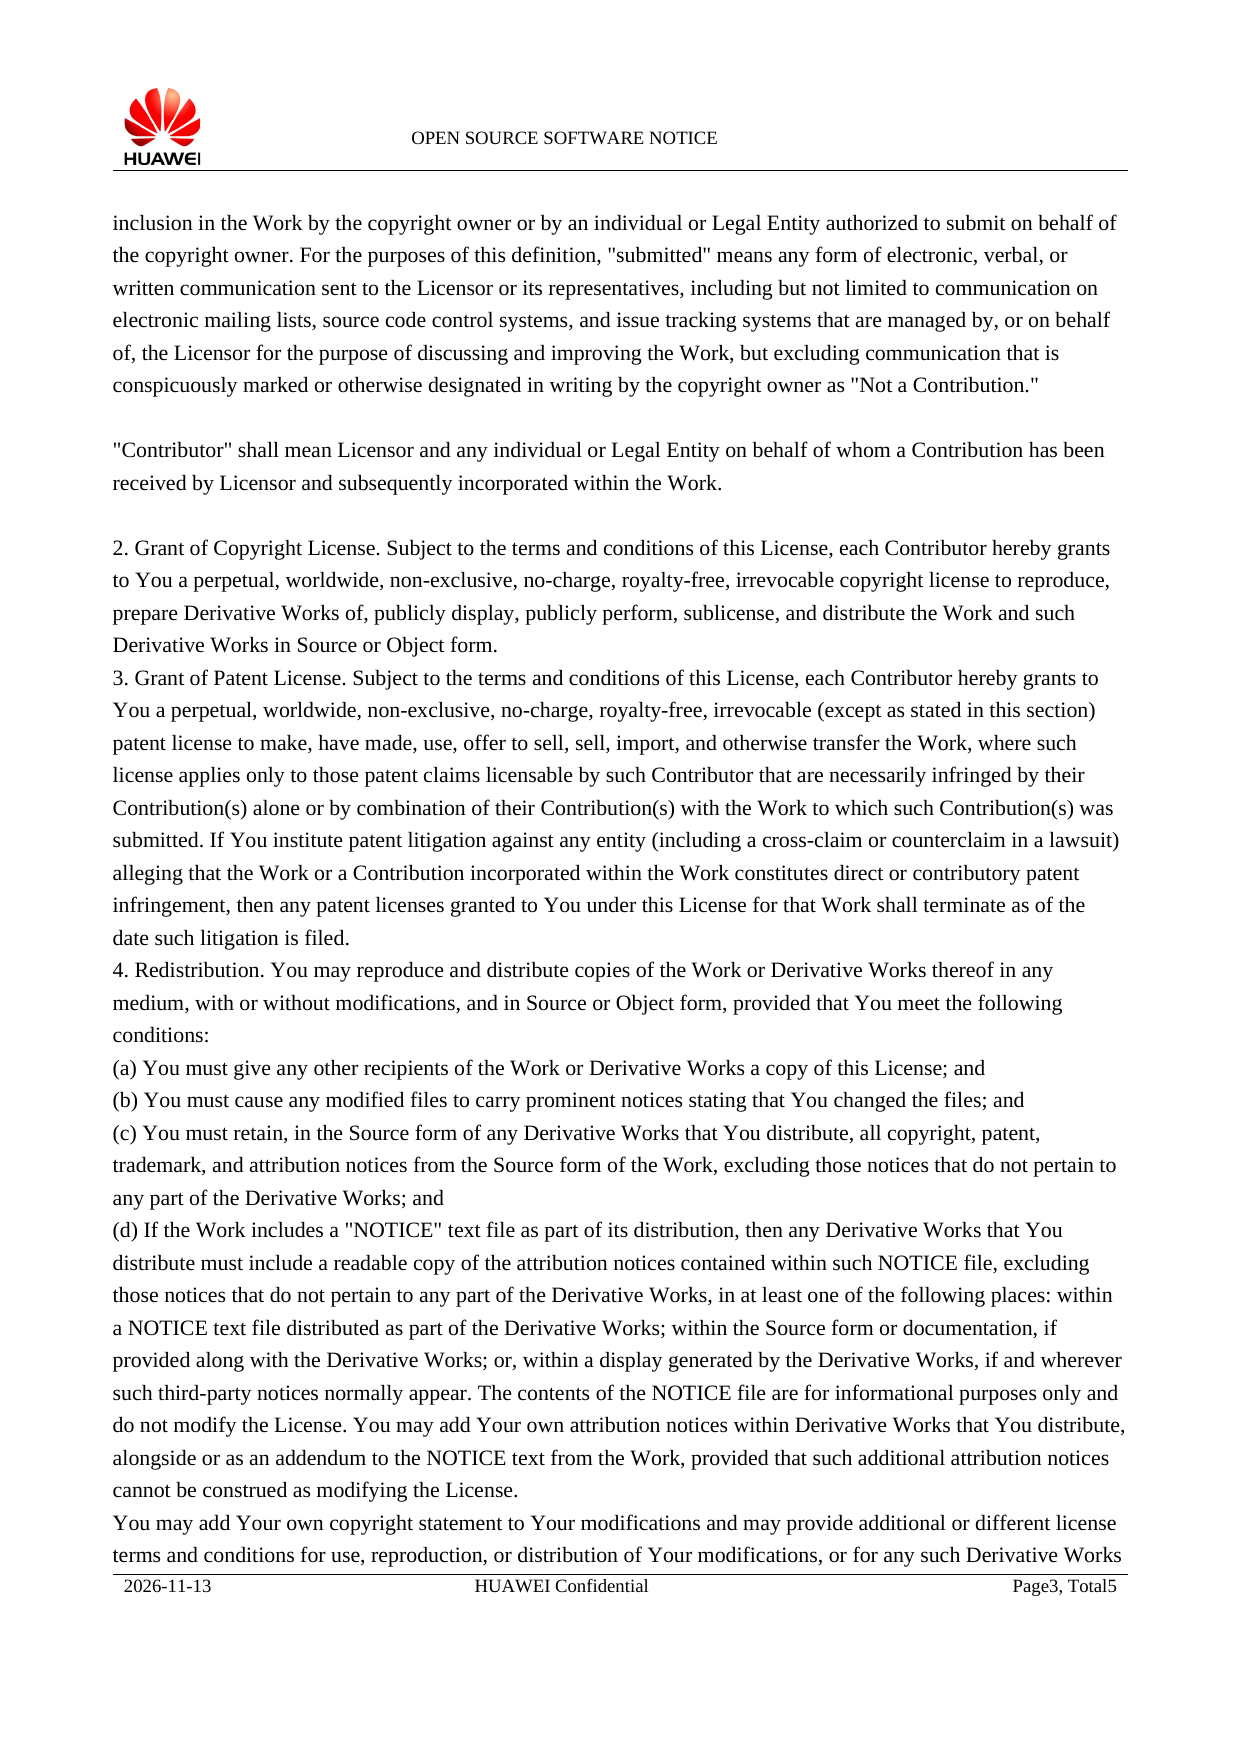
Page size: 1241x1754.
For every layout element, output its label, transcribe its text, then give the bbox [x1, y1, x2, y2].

text (b) You must cause any modified files to carry prominent notices stating that You changed the files; and [112, 1084, 1128, 1116]
text "Contributor" shall mean Licensor and any individual or Legal Entity on behalf of whom a Contribution has been received by Licensor and subsequently incorporated within the Work. [112, 434, 1128, 499]
text 2. Grant of Copyright License. Subject to the terms and conditions of this License, each Contributor hereby grants to You a perpetual, worldwide, non-exclusive, no-charge, royalty-free, irrevocable copyright license to reproduce, prepare Derivative Works of, publicly display, publicly perform, sublicense, and distribute the Work and such Derivative Works in Source or Object form. [112, 531, 1128, 661]
text (d) If the Work includes a "NOTICE" text file as part of its distribution, then any Derivative Works that You distribute must include a readable copy of the attribution notices contained within such NOTICE file, excluding those notices that do not pertain to any part of the Derivative Works, in at least one of the following places: within a NOTICE text file distributed as part of the Derivative Works; within the Source form or documentation, if provided along with the Derivative Works; or, within a display generated by the Derivative Works, if and wherever such third-party notices normally appear. The contents of the NOTICE file are for informational purposes only and do not modify the License. You may add Your own attribution notices within Derivative Works that You distribute, alongside or as an addendum to the NOTICE text from the Work, provided that such additional attribution notices cannot be construed as modifying the License. [112, 1214, 1128, 1506]
text (c) You must retain, in the Source form of any Derivative Works that You distribute, all copyright, patent, trademark, and attribution notices from the Source form of the Work, excluding those notices that do not pertain to any part of the Derivative Works; and [112, 1116, 1128, 1214]
text 4. Redistribution. You may reproduce and distribute copies of the Work or Derivative Works thereof in any medium, with or without modifications, and in Source or Object form, provided that You meet the following conditions: [112, 954, 1128, 1051]
text 3. Grant of Patent License. Subject to the terms and conditions of this License, each Contributor hereby grants to You a perpetual, worldwide, non-exclusive, no-charge, royalty-free, irrevocable (except as stated in this section) patent license to make, have made, use, offer to sell, sell, import, and otherwise transfer the Work, where such license applies only to those patent claims licensable by such Contributor that are necessarily infringed by their Contribution(s) alone or by combination of their Contribution(s) with the Work to which such Contribution(s) was submitted. If You institute patent litigation against any entity (including a cross-claim or counterclaim in a lawsuit) alleging that the Work or a Contribution incorporated within the Work constitutes direct or contributory patent infringement, then any patent licenses granted to You under this License for that Work shall terminate as of the date such litigation is filed. [112, 661, 1128, 954]
picture [124, 88, 201, 165]
text (a) You must give any other recipients of the Work or Derivative Works a copy of this License; and [112, 1051, 1128, 1084]
